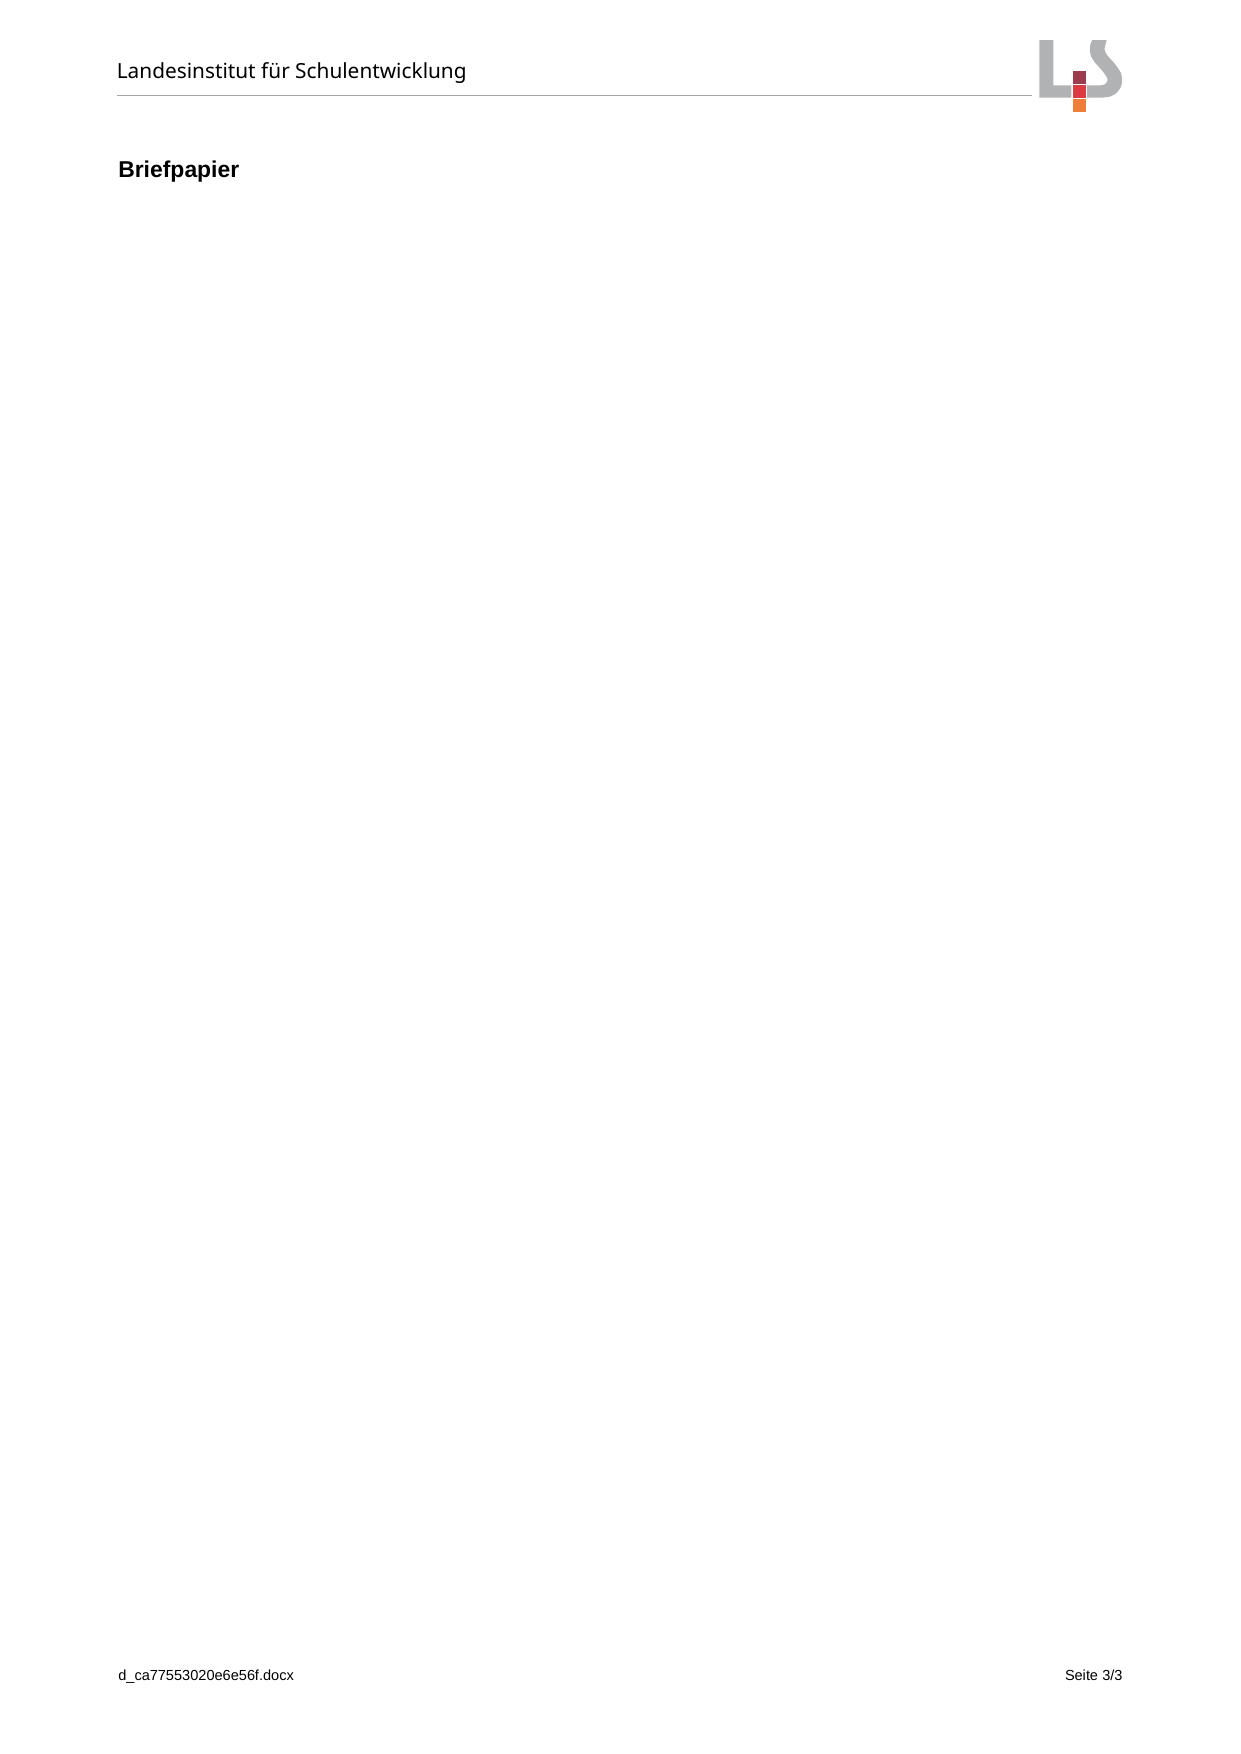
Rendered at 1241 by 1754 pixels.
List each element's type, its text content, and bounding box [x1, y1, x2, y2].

text Briefpapier [118, 151, 1122, 184]
